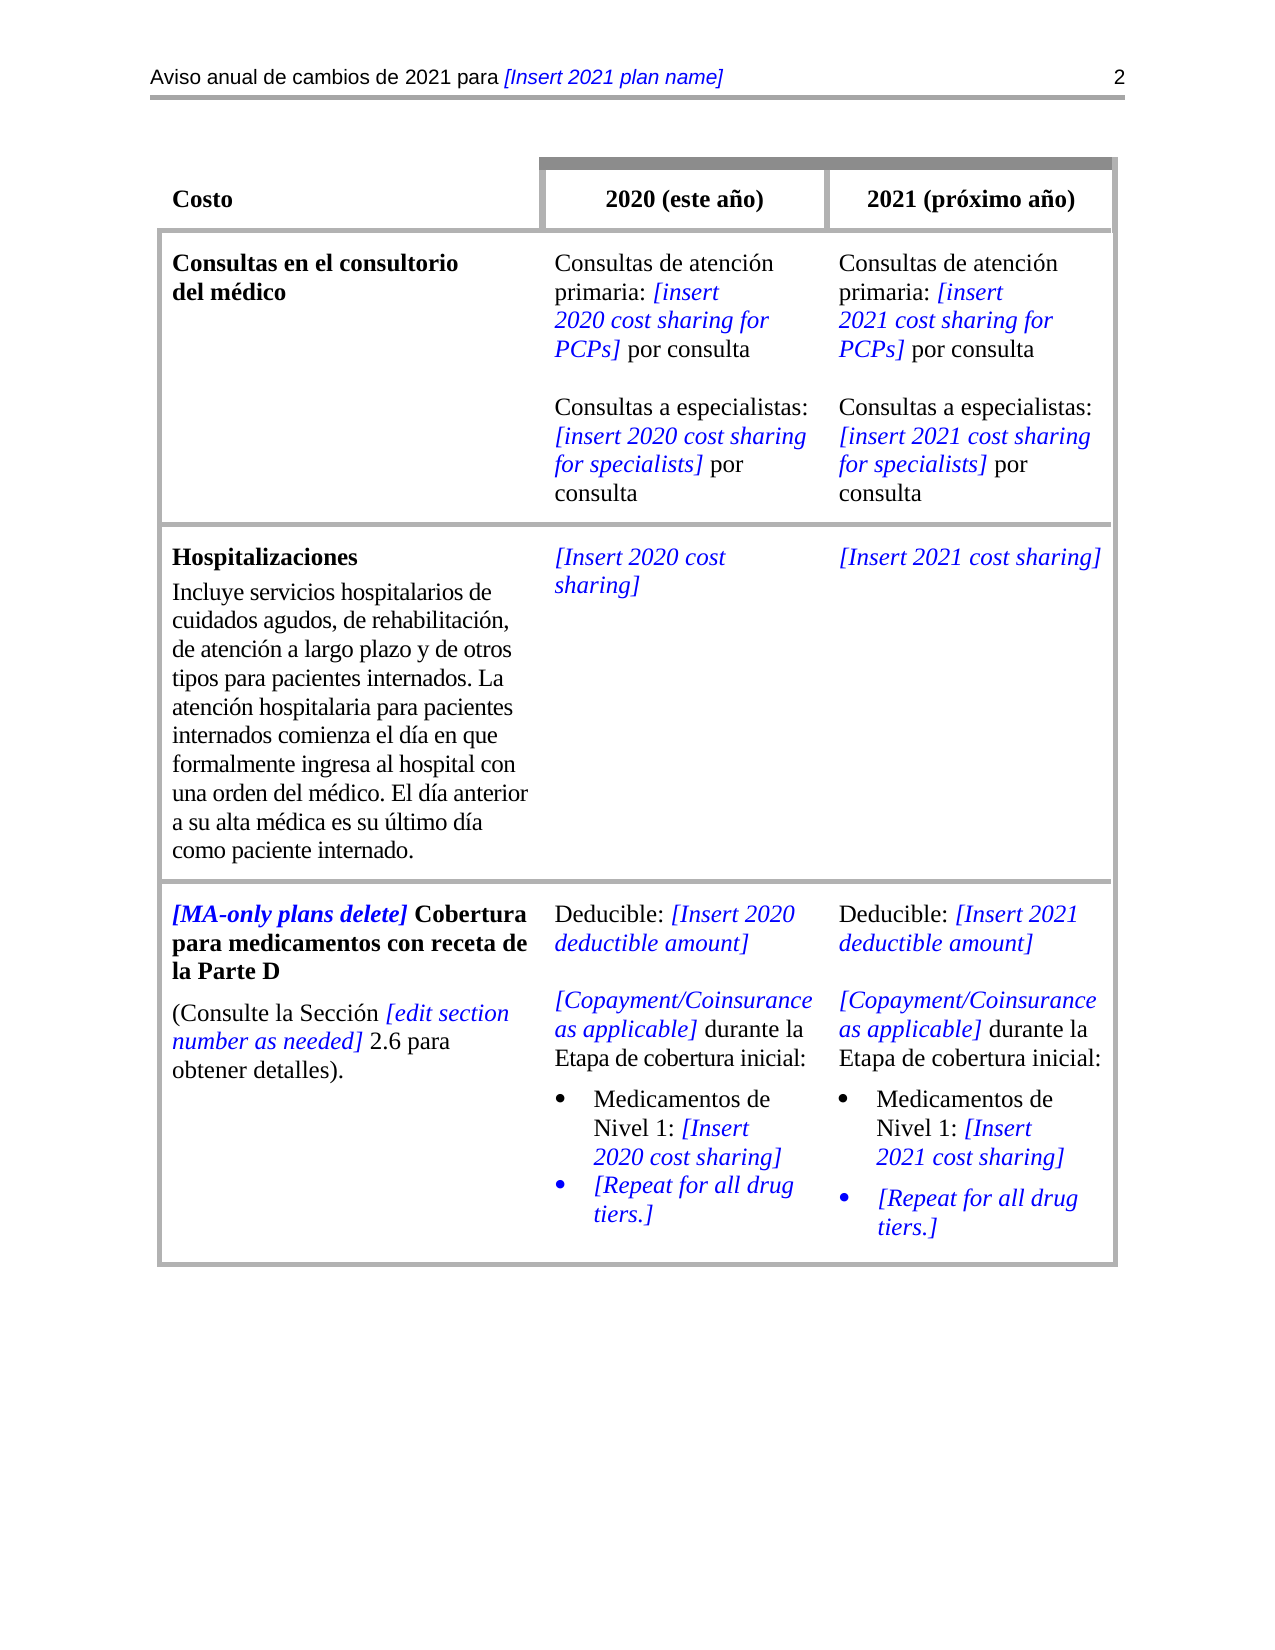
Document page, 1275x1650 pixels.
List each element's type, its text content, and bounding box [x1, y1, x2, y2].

table_cell Consultas en el consultorio del médico [162, 233, 542, 522]
table_cell Deducible: [Insert 2020 deductible amount] [Copayment/Coinsurance as applicable] durante la Etapa de cobertura inicial: Medicamentos de Nivel 1: [Insert 2020 cost sharing] [Repeat for all drug tiers.] [543, 884, 827, 1262]
table_cell Consultas de atención primaria: [insert 2021 cost sharing for PCPs] por consulta Consultas a especialistas: [insert 2021 cost sharing for specialists] por consulta [827, 228, 1113, 522]
table_cell Hospitalizaciones Incluye servicios hospitalarios de cuidados agudos, de rehabilitación, de atención a largo plazo y de otros tipos para pacientes internados. La atención hospitalaria para pacientes internados comienza el día en que formalmente ingresa al hospital con una orden del médico. El día anterior a su alta médica es su último día como paciente internado. [162, 527, 542, 879]
table_cell [Insert 2021 cost sharing] [827, 522, 1113, 879]
table_cell Deducible: [Insert 2021 deductible amount] [Copayment/Coinsurance as applicable] durante la Etapa de cobertura inicial: Medicamentos de Nivel 1: [Insert 2021 cost sharing] [Repeat for all drug tiers.] [827, 879, 1113, 1262]
table_header 2021 (próximo año) [830, 170, 1112, 228]
table_cell [Insert 2020 cost sharing] [543, 527, 827, 879]
table_header 2020 (este año) [546, 170, 824, 228]
table_cell [MA-only plans delete] Cobertura para medicamentos con receta de la Parte D (Consulte la Sección [edit section number as needed] 2.6 para obtener detalles). [162, 884, 542, 1262]
table_cell Consultas de atención primaria: [insert 2020 cost sharing for PCPs] por consulta Consultas a especialistas: [insert 2020 cost sharing for specialists] por consulta [543, 233, 827, 522]
table_header Costo [160, 157, 539, 228]
